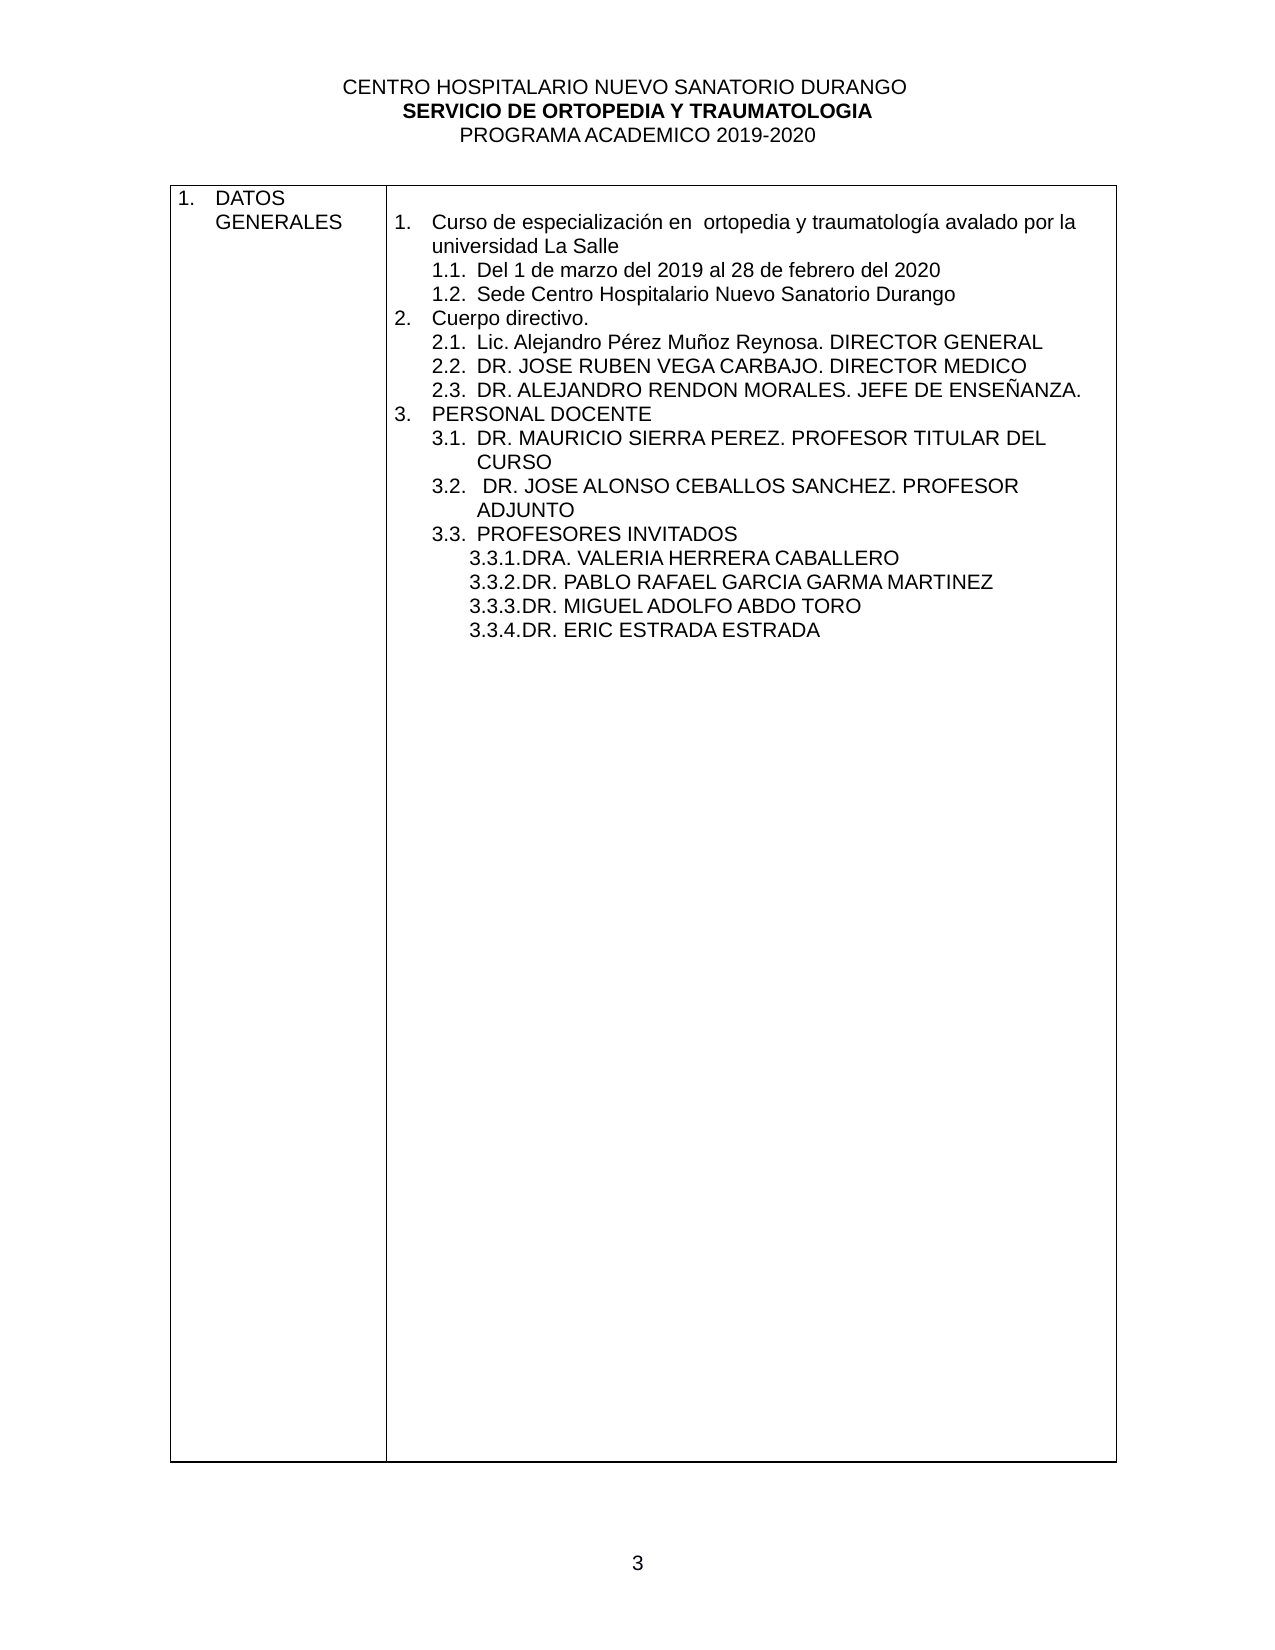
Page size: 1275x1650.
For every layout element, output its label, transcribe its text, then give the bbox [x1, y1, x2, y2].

table_header Curso de especialización en ortopedia y traumatología avalado por la universidad La Salle Del 1 de marzo del 2019 al 28 de febrero del 2020 Sede Centro Hospitalario Nuevo Sanatorio Durango Cuerpo directivo. Lic. Alejandro Pérez Muñoz Reynosa. DIRECTOR GENERAL DR. JOSE RUBEN VEGA CARBAJO. DIRECTOR MEDICO DR. ALEJANDRO RENDON MORALES. JEFE DE ENSEÑANZA. PERSONAL DOCENTE DR. MAURICIO SIERRA PEREZ. PROFESOR TITULAR DEL CURSO DR. JOSE ALONSO CEBALLOS SANCHEZ. PROFESOR ADJUNTO PROFESORES INVITADOS DRA. VALERIA HERRERA CABALLERO DR. PABLO RAFAEL GARCIA GARMA MARTINEZ DR. MIGUEL ADOLFO ABDO TORO DR. ERIC ESTRADA ESTRADA [387, 186, 1116, 1461]
table_header DATOS GENERALES [171, 186, 386, 1461]
